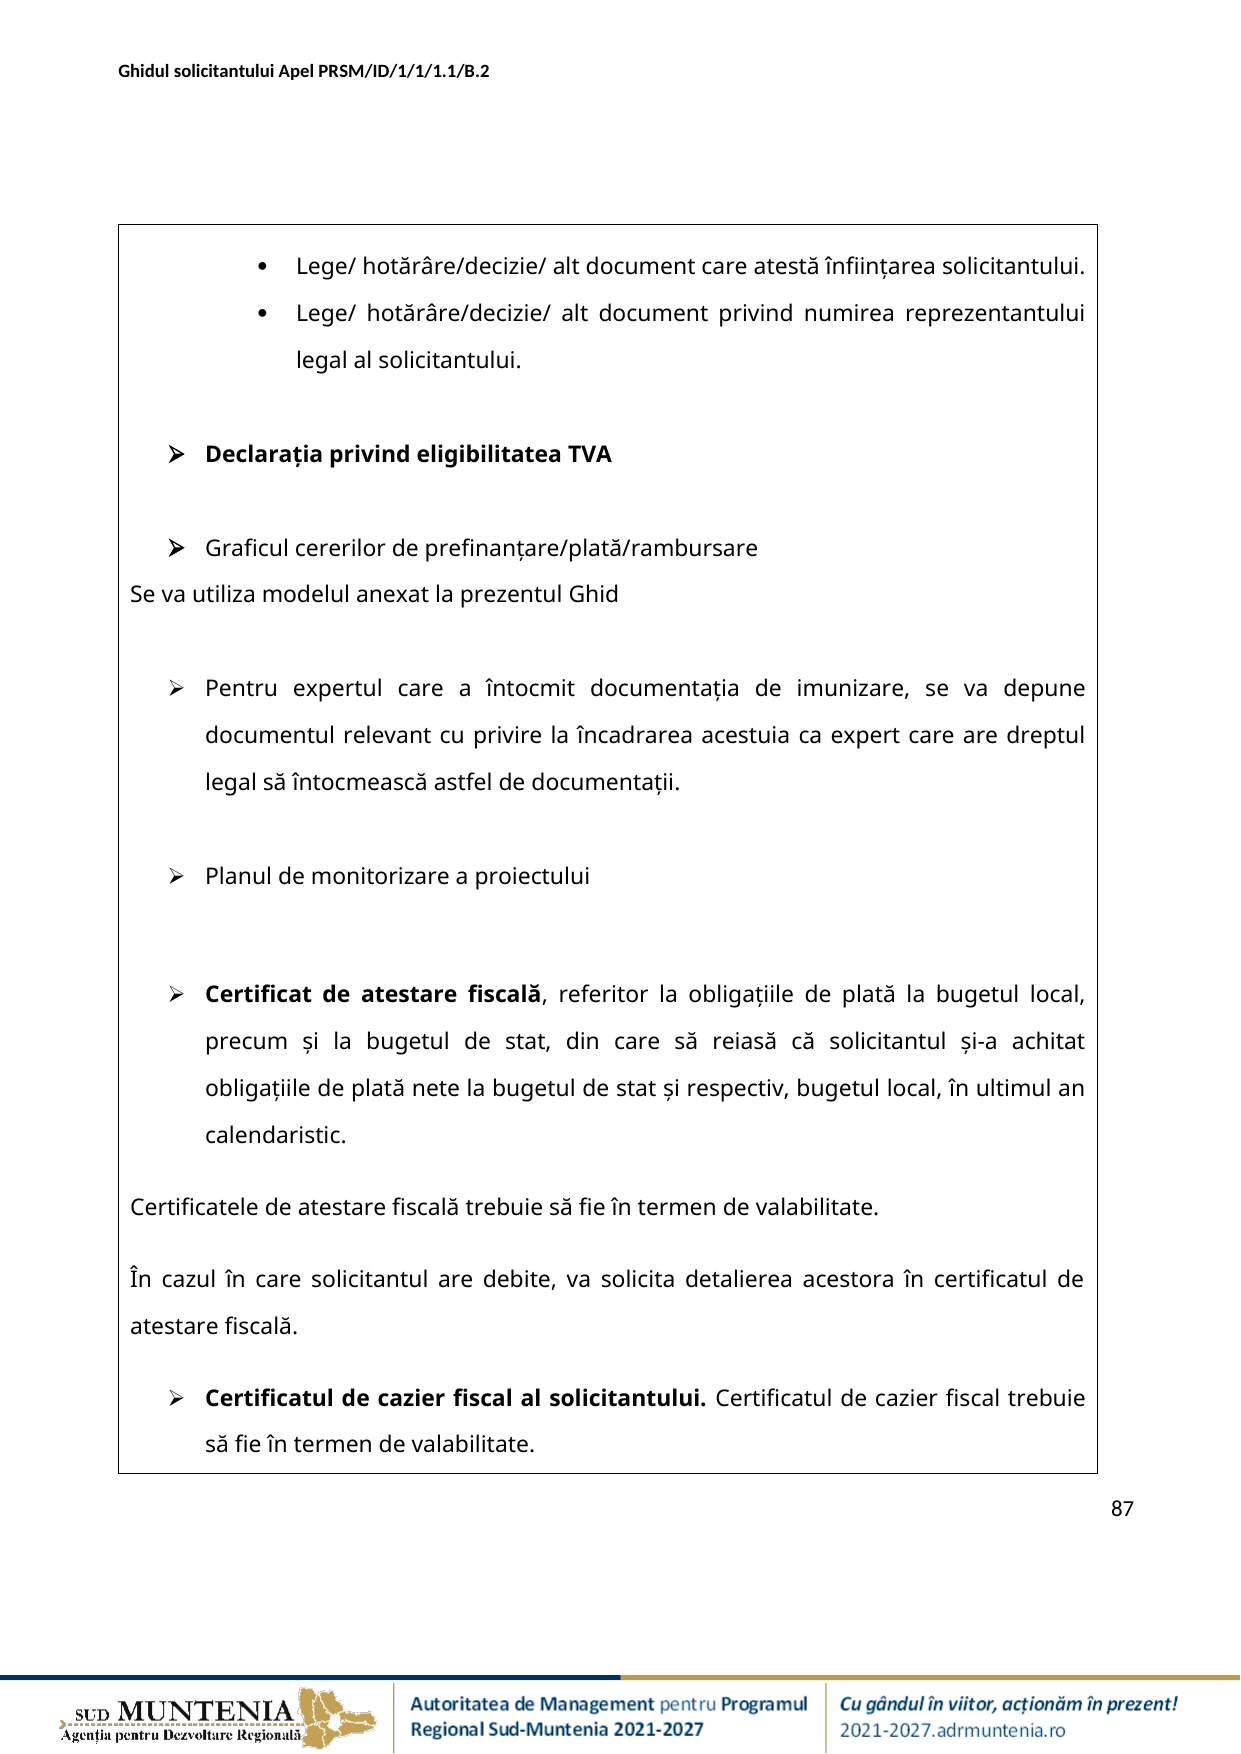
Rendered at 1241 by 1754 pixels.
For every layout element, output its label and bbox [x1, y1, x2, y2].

table_header [119, 225, 1097, 1473]
picture [0, 1675, 1241, 1754]
